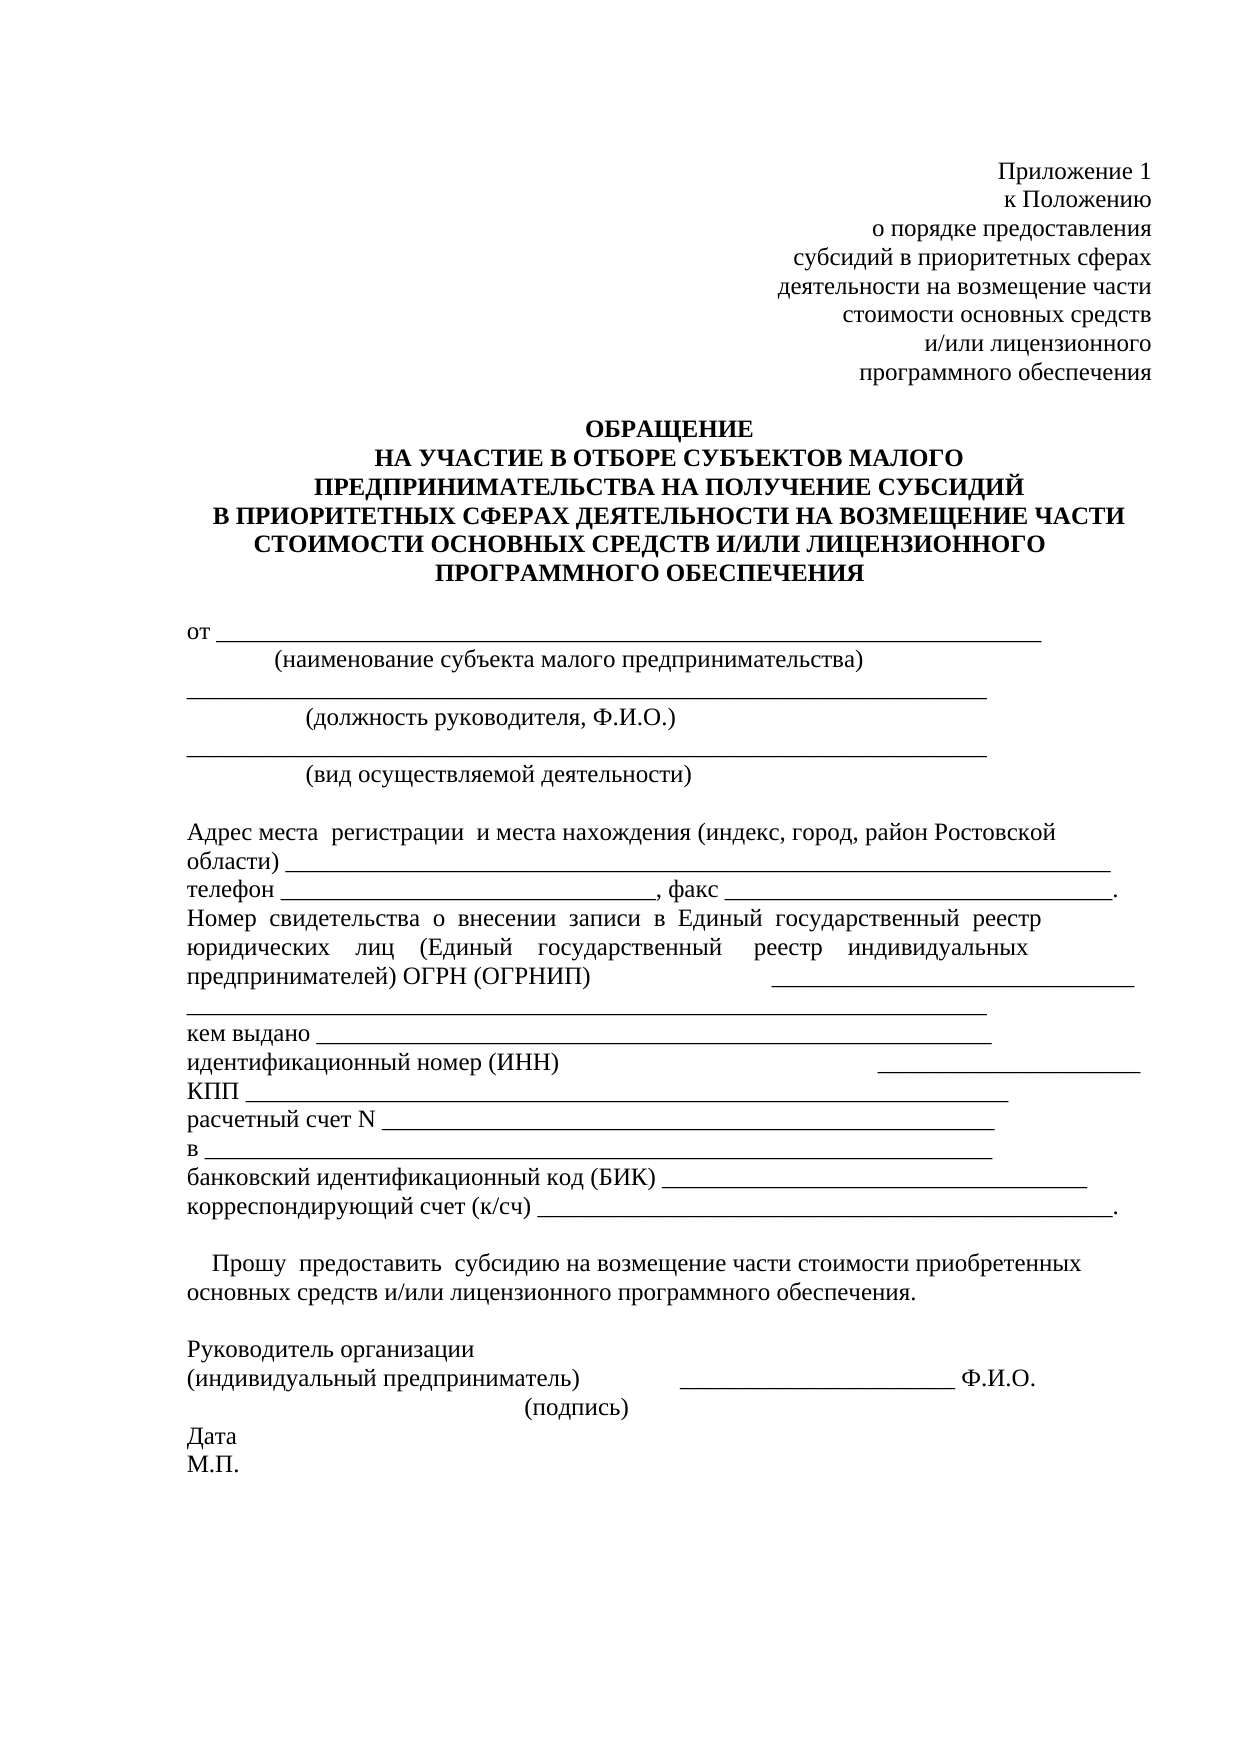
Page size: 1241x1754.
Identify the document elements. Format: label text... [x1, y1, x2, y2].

text Номер свидетельства о внесении записи в Единый государственный реестр [148, 903, 1152, 932]
text юридических лиц (Единый государственный реестр индивидуальных [148, 932, 1152, 961]
text области) __________________________________________________________________ [148, 846, 1152, 874]
text и/или лицензионного [148, 328, 1152, 357]
title В ПРИОРИТЕТНЫХ СФЕРАХ ДЕЯТЕЛЬНОСТИ НА ВОЗМЕЩЕНИЕ ЧАСТИ СТОИМОСТИ ОСНОВНЫХ СРЕДСТВ И/ИЛИ ЛИЦЕНЗИОННОГО ПРОГРАММНОГО ОБЕСПЕЧЕНИЯ [148, 501, 1152, 587]
text основных средств и/или лицензионного программного обеспечения. [148, 1277, 1152, 1306]
text программного обеспечения [148, 357, 1152, 386]
text кем выдано ______________________________________________________ [148, 1018, 1152, 1047]
text к Положению [148, 184, 1152, 213]
text Прошу предоставить субсидию на возмещение части стоимости приобретенных [148, 1248, 1152, 1277]
text Дата [148, 1421, 1152, 1449]
text субсидий в приоритетных сферах [148, 242, 1152, 271]
title ПРЕДПРИНИМАТЕЛЬСТВА НА ПОЛУЧЕНИЕ СУБСИДИЙ [148, 472, 1152, 501]
text Адрес места регистрации и места нахождения (индекс, город, район Ростовской [148, 817, 1152, 846]
text деятельности на возмещение части [148, 271, 1152, 299]
text ________________________________________________________________ [148, 673, 1152, 702]
text в _______________________________________________________________ [148, 1133, 1152, 1162]
text Руководитель организации [148, 1334, 1152, 1363]
text КПП _____________________________________________________________ [148, 1076, 1152, 1104]
text о порядке предоставления [148, 213, 1152, 242]
text Приложение 1 [148, 156, 1152, 184]
text стоимости основных средств [148, 299, 1152, 328]
text от __________________________________________________________________ [148, 616, 1152, 644]
text (должность руководителя, Ф.И.О.) [148, 702, 1152, 731]
text банковский идентификационный код (БИК) __________________________________ [148, 1162, 1152, 1191]
text ________________________________________________________________ [148, 731, 1152, 759]
text (вид осуществляемой деятельности) [148, 759, 1152, 788]
title НА УЧАСТИЕ В ОТБОРЕ СУБЪЕКТОВ МАЛОГО [148, 443, 1152, 472]
text расчетный счет N _________________________________________________ [148, 1104, 1152, 1133]
title ОБРАЩЕНИЕ [148, 414, 1152, 443]
text телефон ______________________________, факс _______________________________. [148, 874, 1152, 903]
text (наименование субъекта малого предпринимательства) [148, 644, 1152, 673]
text (индивидуальный предприниматель) ______________________ Ф.И.О. [148, 1363, 1152, 1392]
text предпринимателей) ОГРН (ОГРНИП) _____________________________ [148, 961, 1152, 989]
text идентификационный номер (ИНН) _____________________ [148, 1047, 1152, 1076]
text М.П. [148, 1449, 1152, 1478]
text ________________________________________________________________ [148, 989, 1152, 1018]
text корреспондирующий счет (к/сч) ______________________________________________. [148, 1191, 1152, 1219]
text (подпись) [148, 1392, 1152, 1421]
